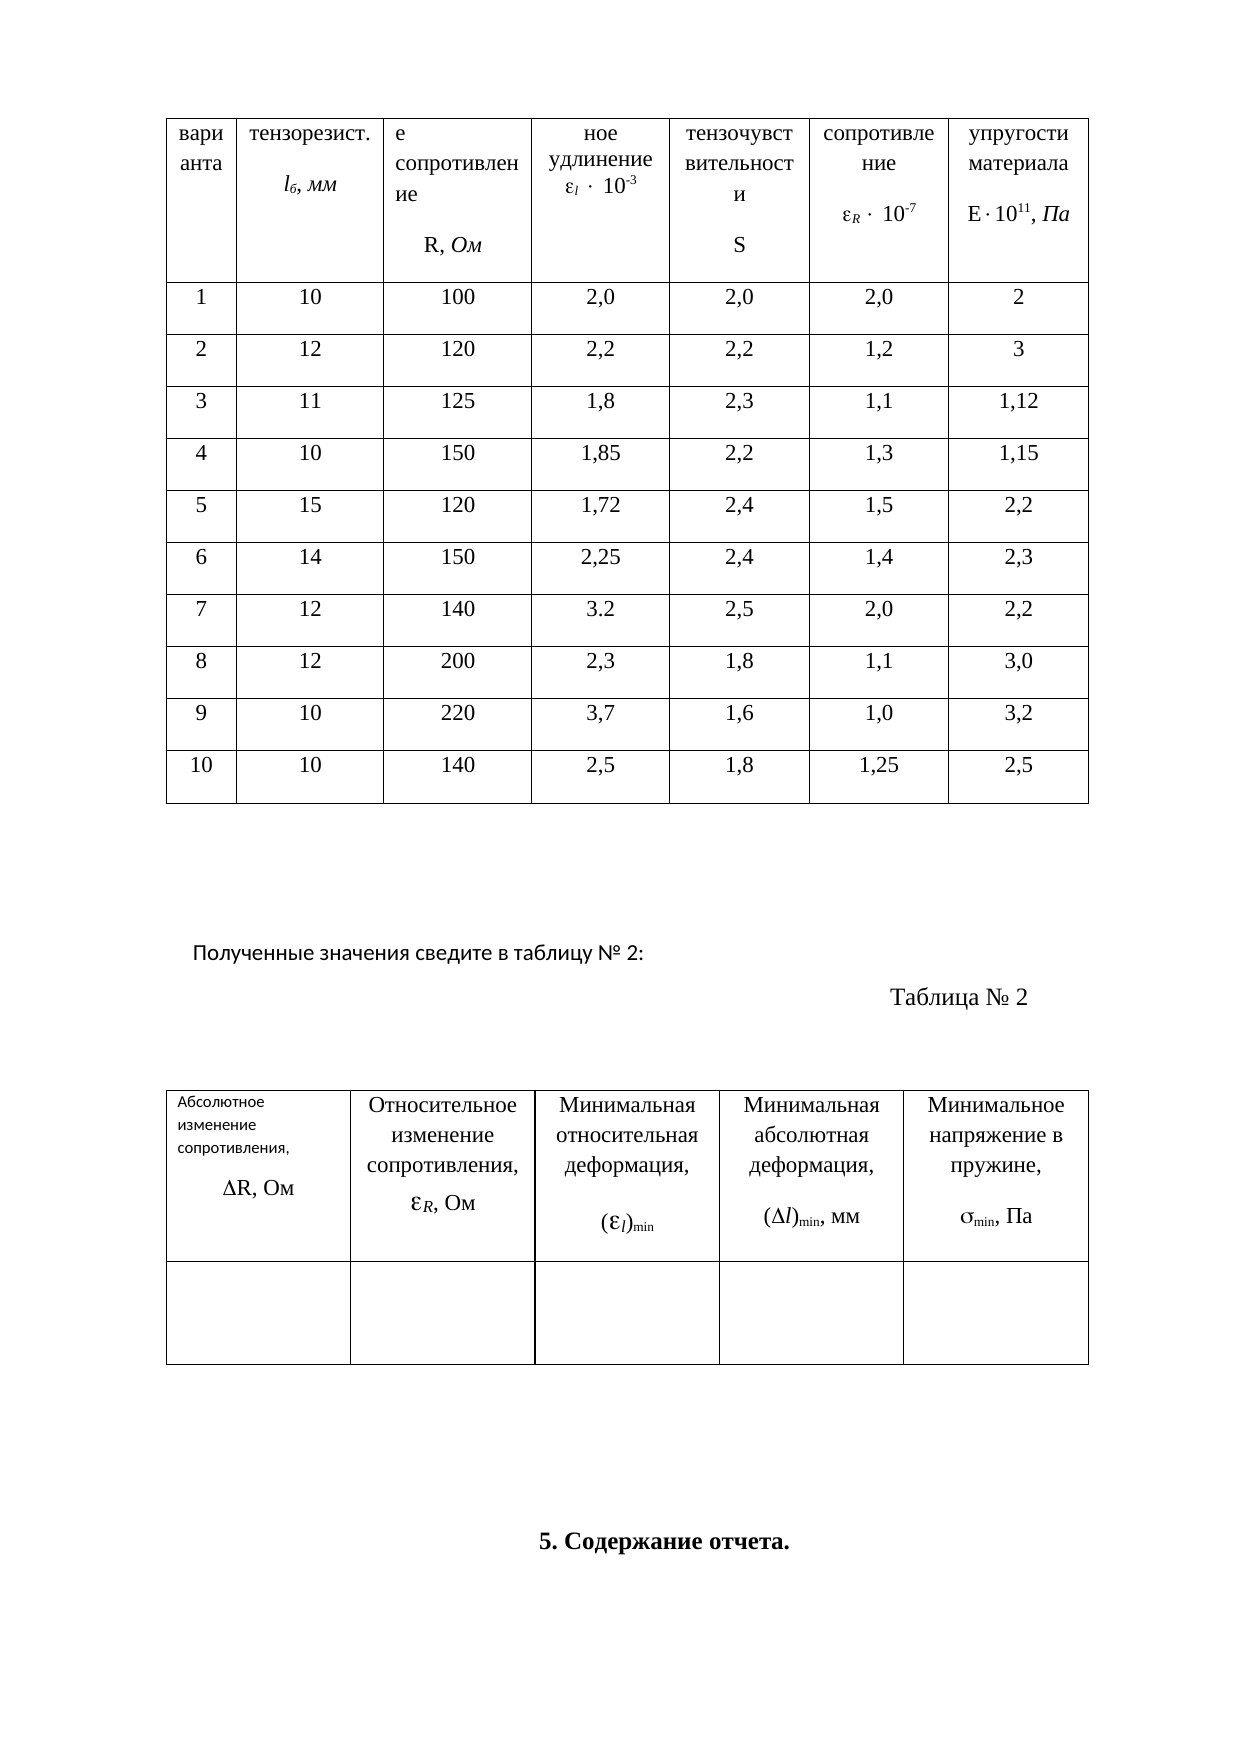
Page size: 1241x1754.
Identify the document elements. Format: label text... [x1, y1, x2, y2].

table_cell 2,2 [670, 439, 809, 490]
table_cell 14 [237, 543, 383, 594]
table_cell 1,0 [810, 699, 948, 750]
table_cell 5 [167, 491, 236, 542]
table_cell 2,0 [810, 283, 948, 334]
table_cell 1,3 [810, 439, 948, 490]
table_cell 1,85 [532, 439, 669, 490]
table_cell 2,5 [949, 751, 1088, 802]
table_cell 2,5 [670, 595, 809, 646]
table_cell 12 [237, 647, 383, 698]
table_cell 1,12 [949, 387, 1088, 438]
table_cell 120 [384, 335, 531, 386]
table_cell 1,15 [949, 439, 1088, 490]
table_cell 4 [167, 439, 236, 490]
table_cell 2 [949, 283, 1088, 334]
table_cell 125 [384, 387, 531, 438]
table_cell 2,25 [532, 543, 669, 594]
table_cell 2 [167, 335, 236, 386]
table_cell 7 [167, 595, 236, 646]
table_cell 220 [384, 699, 531, 750]
table_cell 1,4 [810, 543, 948, 594]
table_cell 2,2 [670, 335, 809, 386]
table_cell 2,3 [670, 387, 809, 438]
table_cell 1,6 [670, 699, 809, 750]
table_cell 140 [384, 595, 531, 646]
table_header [532, 119, 669, 282]
table_cell [167, 1262, 350, 1364]
table_cell 10 [237, 751, 383, 802]
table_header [949, 119, 1088, 282]
table_cell 2,4 [670, 491, 809, 542]
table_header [237, 119, 383, 282]
table_cell 9 [167, 699, 236, 750]
table_cell 1,8 [670, 751, 809, 802]
table_cell 2,0 [670, 283, 809, 334]
table_cell 6 [167, 543, 236, 594]
text 5. Содержание отчета. [177, 1526, 1152, 1554]
table_cell 2,3 [532, 647, 669, 698]
table_cell [536, 1262, 719, 1364]
table_cell 2,2 [532, 335, 669, 386]
table_cell 1 [167, 283, 236, 334]
table_cell 3.2 [532, 595, 669, 646]
table_cell 2,3 [949, 543, 1088, 594]
table_cell 140 [384, 751, 531, 802]
table_cell 1,1 [810, 647, 948, 698]
table_cell 3 [167, 387, 236, 438]
text Полученные значения сведите в таблицу № 2: [177, 938, 1152, 966]
table_cell 3,0 [949, 647, 1088, 698]
table_cell 1,8 [670, 647, 809, 698]
table_cell 2,0 [532, 283, 669, 334]
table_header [670, 119, 809, 282]
table_cell 11 [237, 387, 383, 438]
table_header Минимальное напряжение в пружине, min, Па [904, 1091, 1088, 1261]
table_header Абсолютное изменение сопротивления, R, Ом [167, 1091, 350, 1261]
table_cell 3,2 [949, 699, 1088, 750]
table_cell 2,4 [670, 543, 809, 594]
table_cell 150 [384, 543, 531, 594]
table_header Минимальная относительная деформация, (l)min [536, 1091, 719, 1261]
table_cell 150 [384, 439, 531, 490]
table_cell 3 [949, 335, 1088, 386]
table_cell 1,1 [810, 387, 948, 438]
text Таблица № 2 [177, 982, 1152, 1011]
table_cell 1,8 [532, 387, 669, 438]
table_cell 12 [237, 335, 383, 386]
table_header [384, 119, 531, 282]
table_cell 15 [237, 491, 383, 542]
table_cell 3,7 [532, 699, 669, 750]
table_cell [904, 1262, 1088, 1364]
table_header Минимальная абсолютная деформация, (l)min, мм [720, 1091, 903, 1261]
table_cell 2,2 [949, 491, 1088, 542]
table_cell 12 [237, 595, 383, 646]
table_cell 8 [167, 647, 236, 698]
table_cell 1,5 [810, 491, 948, 542]
table_cell 10 [237, 439, 383, 490]
table_header Относительное изменение сопротивления, R, Ом [351, 1091, 534, 1261]
table_cell [720, 1262, 903, 1364]
table_cell 10 [167, 751, 236, 802]
table_cell 1,2 [810, 335, 948, 386]
table_cell 2,5 [532, 751, 669, 802]
table_cell 120 [384, 491, 531, 542]
table_cell 10 [237, 699, 383, 750]
table_cell [351, 1262, 534, 1364]
table_cell 2,2 [949, 595, 1088, 646]
table_cell 1,25 [810, 751, 948, 802]
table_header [810, 119, 948, 282]
table_header № варианта [167, 119, 236, 282]
table_cell 1,72 [532, 491, 669, 542]
table_cell 10 [237, 283, 383, 334]
table_cell 100 [384, 283, 531, 334]
table_cell 200 [384, 647, 531, 698]
table_cell 2,0 [810, 595, 948, 646]
